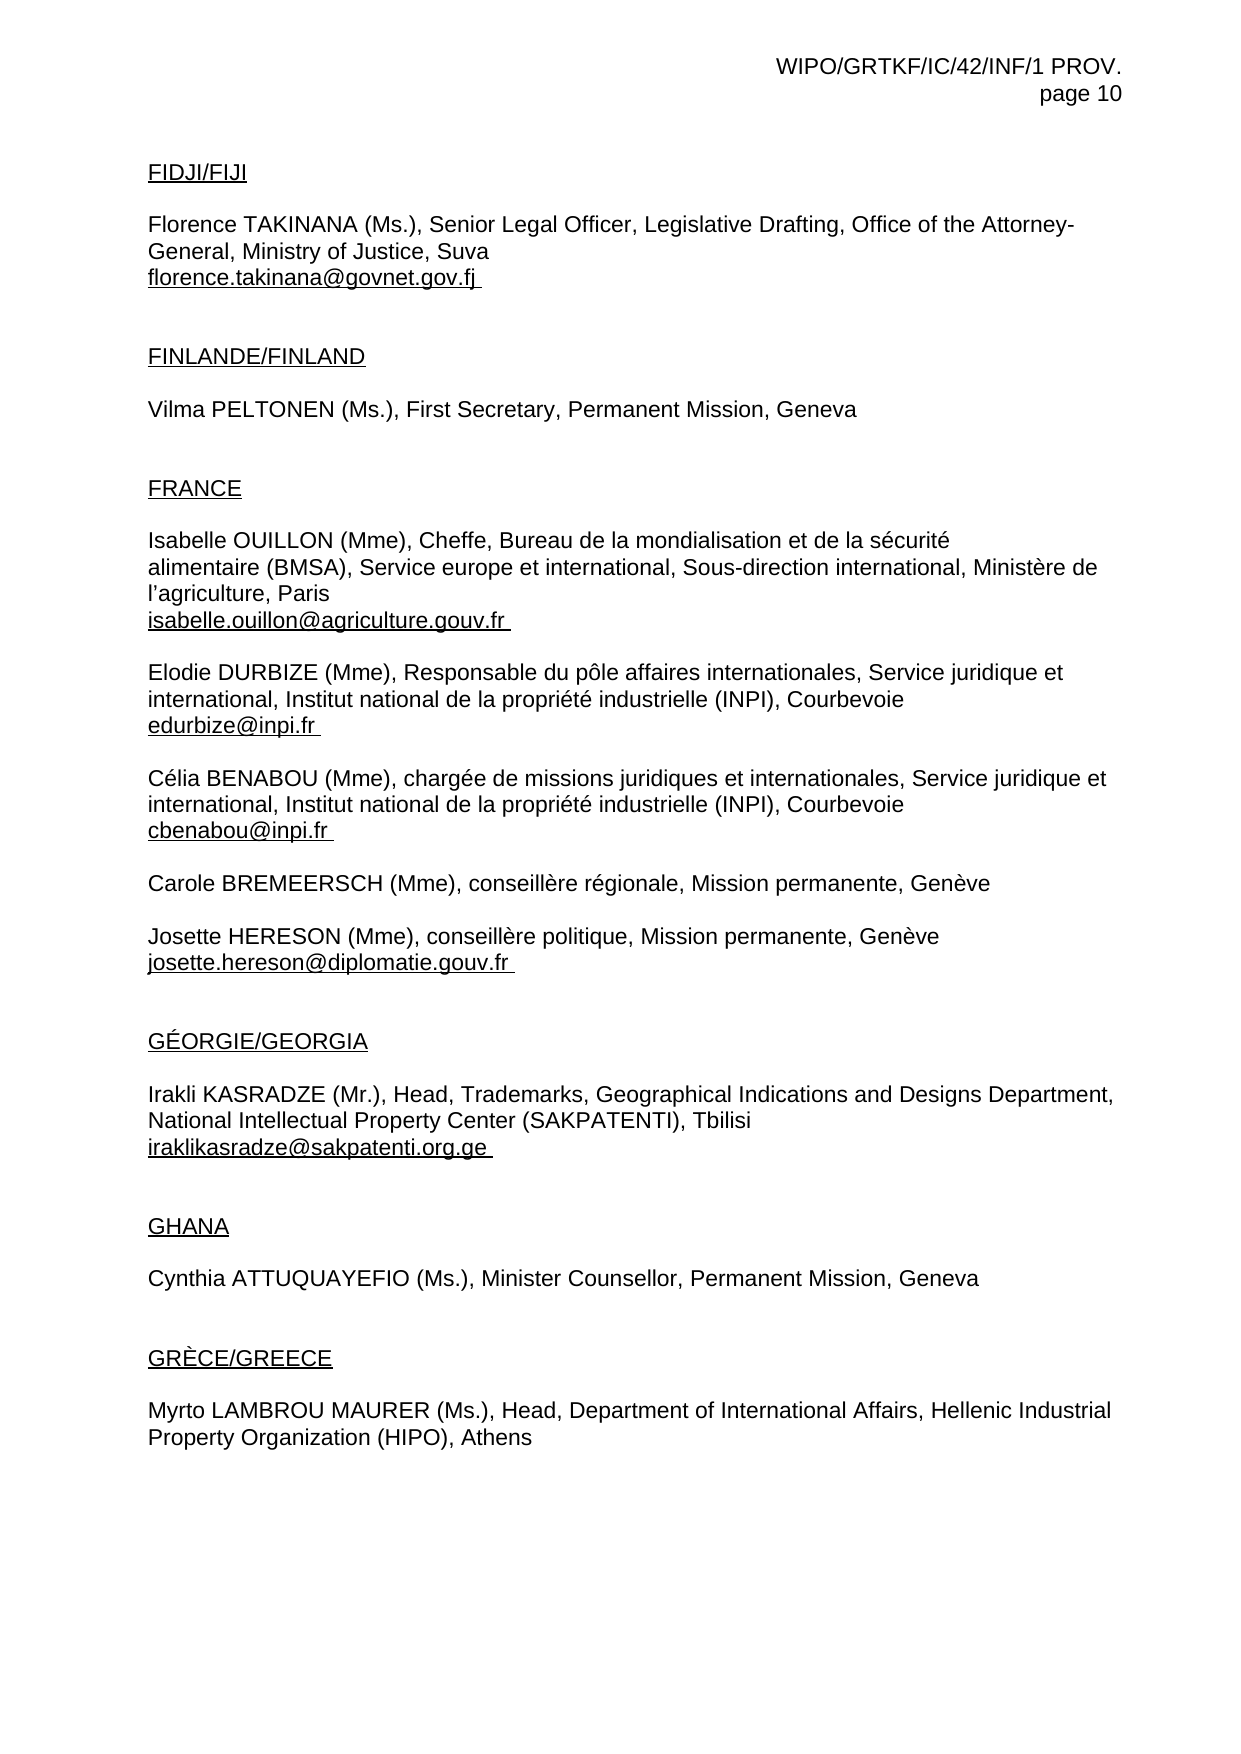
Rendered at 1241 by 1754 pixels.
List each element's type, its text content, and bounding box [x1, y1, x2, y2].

text Carole BREMEERSCH (Mme), conseillère régionale, Mission permanente, Genève [148, 870, 1122, 896]
text Irakli KASRADZE (Mr.), Head, Trademarks, Geographical Indications and Designs Department, National Intellectual Property Center (SAKPATENTI), Tbilisi [148, 1081, 1122, 1134]
text isabelle.ouillon@agriculture.gouv.fr [148, 607, 1122, 633]
text Florence TAKINANA (Ms.), Senior Legal Officer, Legislative Drafting, Office of the Attorney-General, Ministry of Justice, Suva [148, 211, 1122, 264]
text Célia BENABOU (Mme), chargée de missions juridiques et internationales, Service juridique et international, Institut national de la propriété industrielle (INPI), Courbevoie [148, 765, 1122, 817]
text Vilma PELTONEN (Ms.), First Secretary, Permanent Mission, Geneva [148, 396, 1122, 422]
text cbenabou@inpi.fr [148, 817, 1122, 844]
text Cynthia ATTUQUAYEFIO (Ms.), Minister Counsellor, Permanent Mission, Geneva [148, 1265, 1122, 1292]
text josette.hereson@diplomatie.gouv.fr [148, 949, 1122, 976]
text Josette HERESON (Mme), conseillère politique, Mission permanente, Genève [148, 923, 1122, 949]
text Myrto LAMBROU MAURER (Ms.), Head, Department of International Affairs, Hellenic Industrial Property Organization (HIPO), Athens [148, 1397, 1122, 1450]
text FRANCE [148, 475, 1122, 501]
text GRÈCE/GREECE [148, 1344, 1122, 1371]
text florence.takinana@govnet.gov.fj [148, 264, 1122, 290]
text Isabelle OUILLON (Mme), Cheffe, Bureau de la mondialisation et de la sécurité alimentaire (BMSA), Service europe et international, Sous-direction international, Ministère de l’agriculture, Paris [148, 527, 1122, 607]
text Elodie DURBIZE (Mme), Responsable du pôle affaires internationales, Service juridique et international, Institut national de la propriété industrielle (INPI), Courbevoie [148, 659, 1122, 712]
text FINLANDE/FINLAND [148, 343, 1122, 369]
text edurbize@inpi.fr [148, 712, 1122, 738]
text iraklikasradze@sakpatenti.org.ge [148, 1134, 1122, 1160]
text FIDJI/FIJI [148, 158, 1122, 185]
text GÉORGIE/GEORGIA [148, 1028, 1122, 1054]
text GHANA [148, 1213, 1122, 1239]
